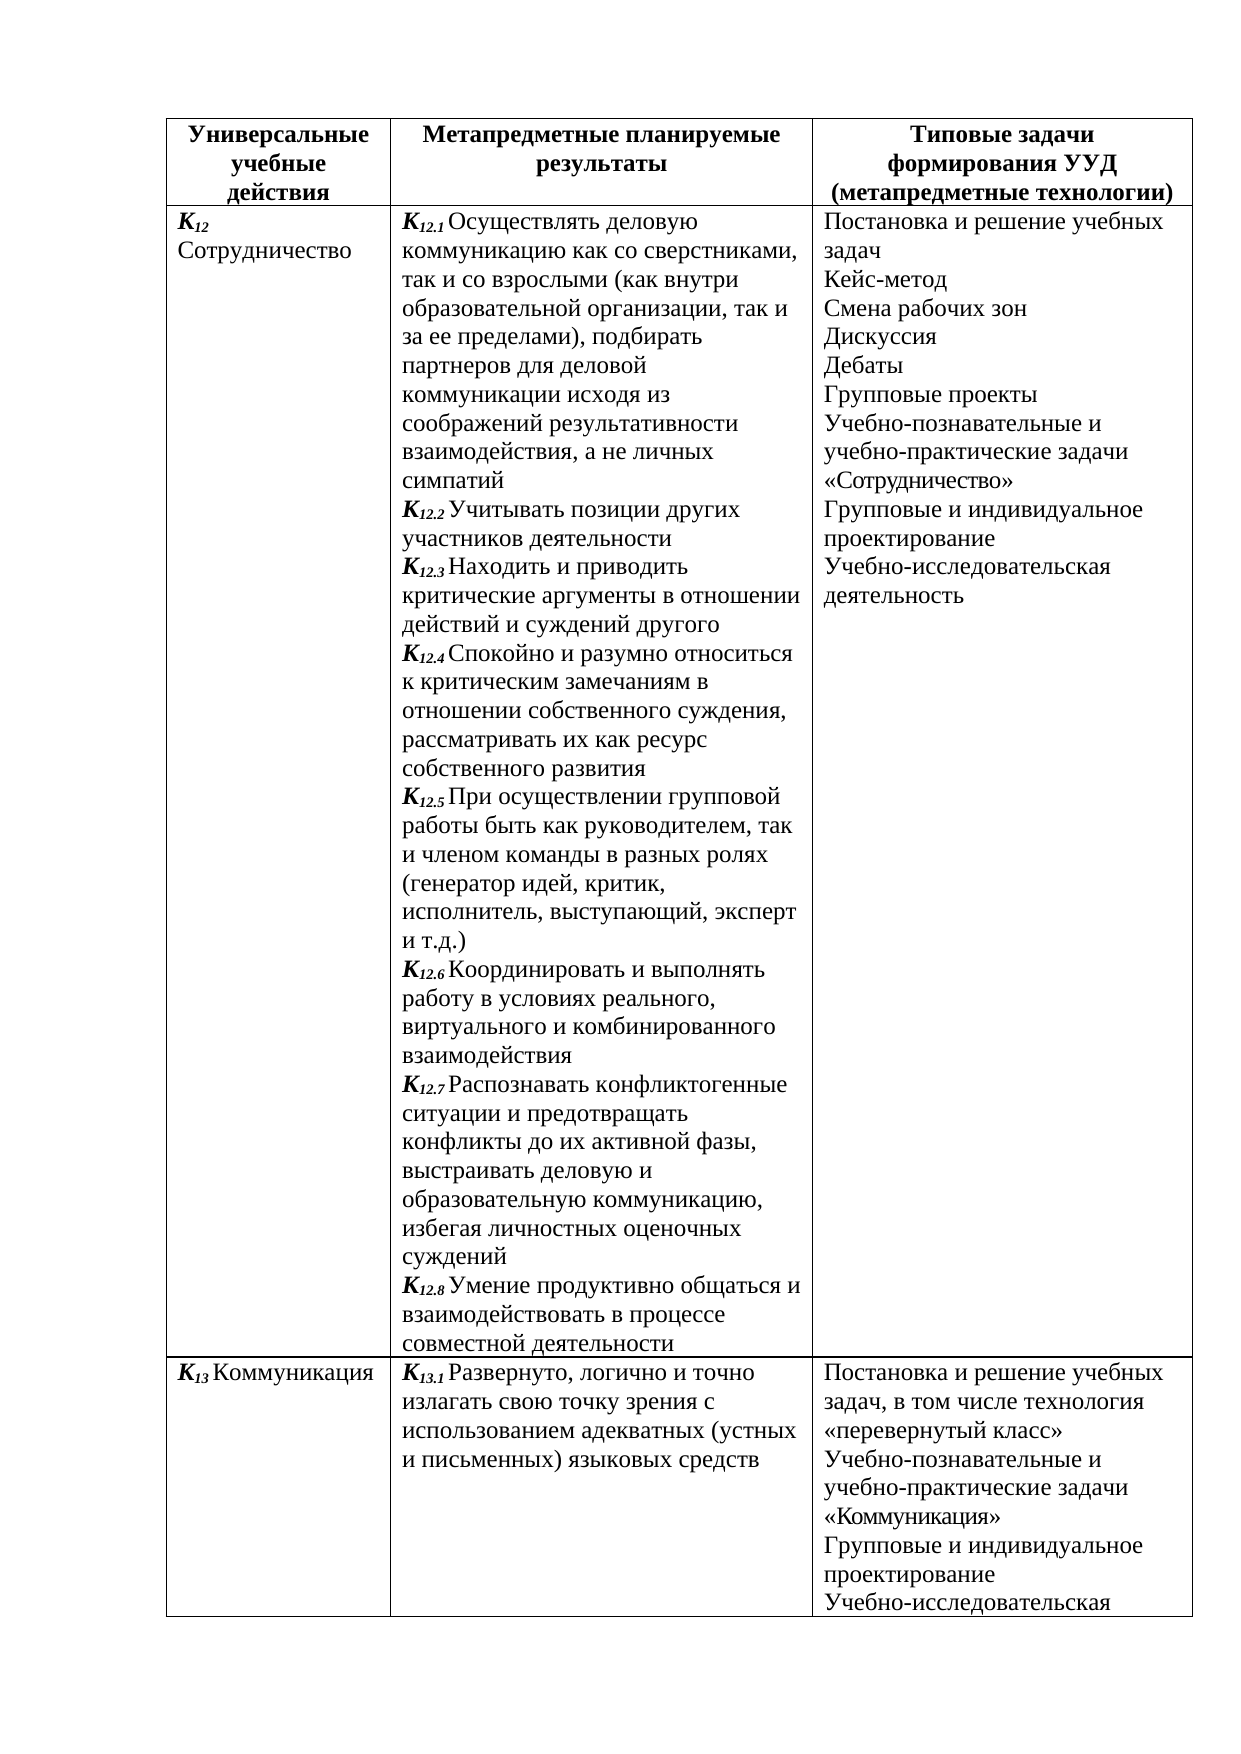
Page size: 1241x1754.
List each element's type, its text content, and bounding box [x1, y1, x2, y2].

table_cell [813, 1358, 1192, 1616]
table_header Типовые задачи формирования УУД (метапредметные технологии) [813, 119, 1192, 205]
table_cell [391, 1358, 812, 1616]
table_cell К13 Коммуникация [167, 1358, 390, 1616]
table_cell Постановка и решение учебных задач Кейс-метод Смена рабочих зон Дискуссия Дебаты Групповые проекты Учебно-познавательные и учебно-практические задачи «Сотрудничество» Групповые и индивидуальное проектирование Учебно-исследовательская деятельность [813, 206, 1192, 1356]
table_header Универсальные учебные действия [167, 119, 390, 205]
table_cell К12 Сотрудничество [167, 206, 390, 1356]
table_header Метапредметные планируемые результаты [391, 119, 812, 205]
table_cell К12.1 Осуществлять деловую коммуникацию как со сверстниками, так и со взрослыми (как внутри образовательной организации, так и за ее пределами), подбирать партнеров для деловой коммуникации исходя из соображений результативности взаимодействия, а не личных симпатий К12.2 Учитывать позиции других участников деятельности К12.3 Находить и приводить критические аргументы в отношении действий и суждений другого К12.4 Спокойно и разумно относиться к критическим замечаниям в отношении собственного суждения, рассматривать их как ресурс собственного развития К12.5 При осуществлении групповой работы быть как руководителем, так и членом команды в разных ролях (генератор идей, критик, исполнитель, выступающий, эксперт и т.д.) К12.6 Координировать и выполнять работу в условиях реального, виртуального и комбинированного взаимодействия К12.7 Распознавать конфликтогенные ситуации и предотвращать конфликты до их активной фазы, выстраивать деловую и образовательную коммуникацию, избегая личностных оценочных суждений К12.8 Умение продуктивно общаться и взаимодействовать в процессе совместной деятельности [391, 206, 812, 1356]
